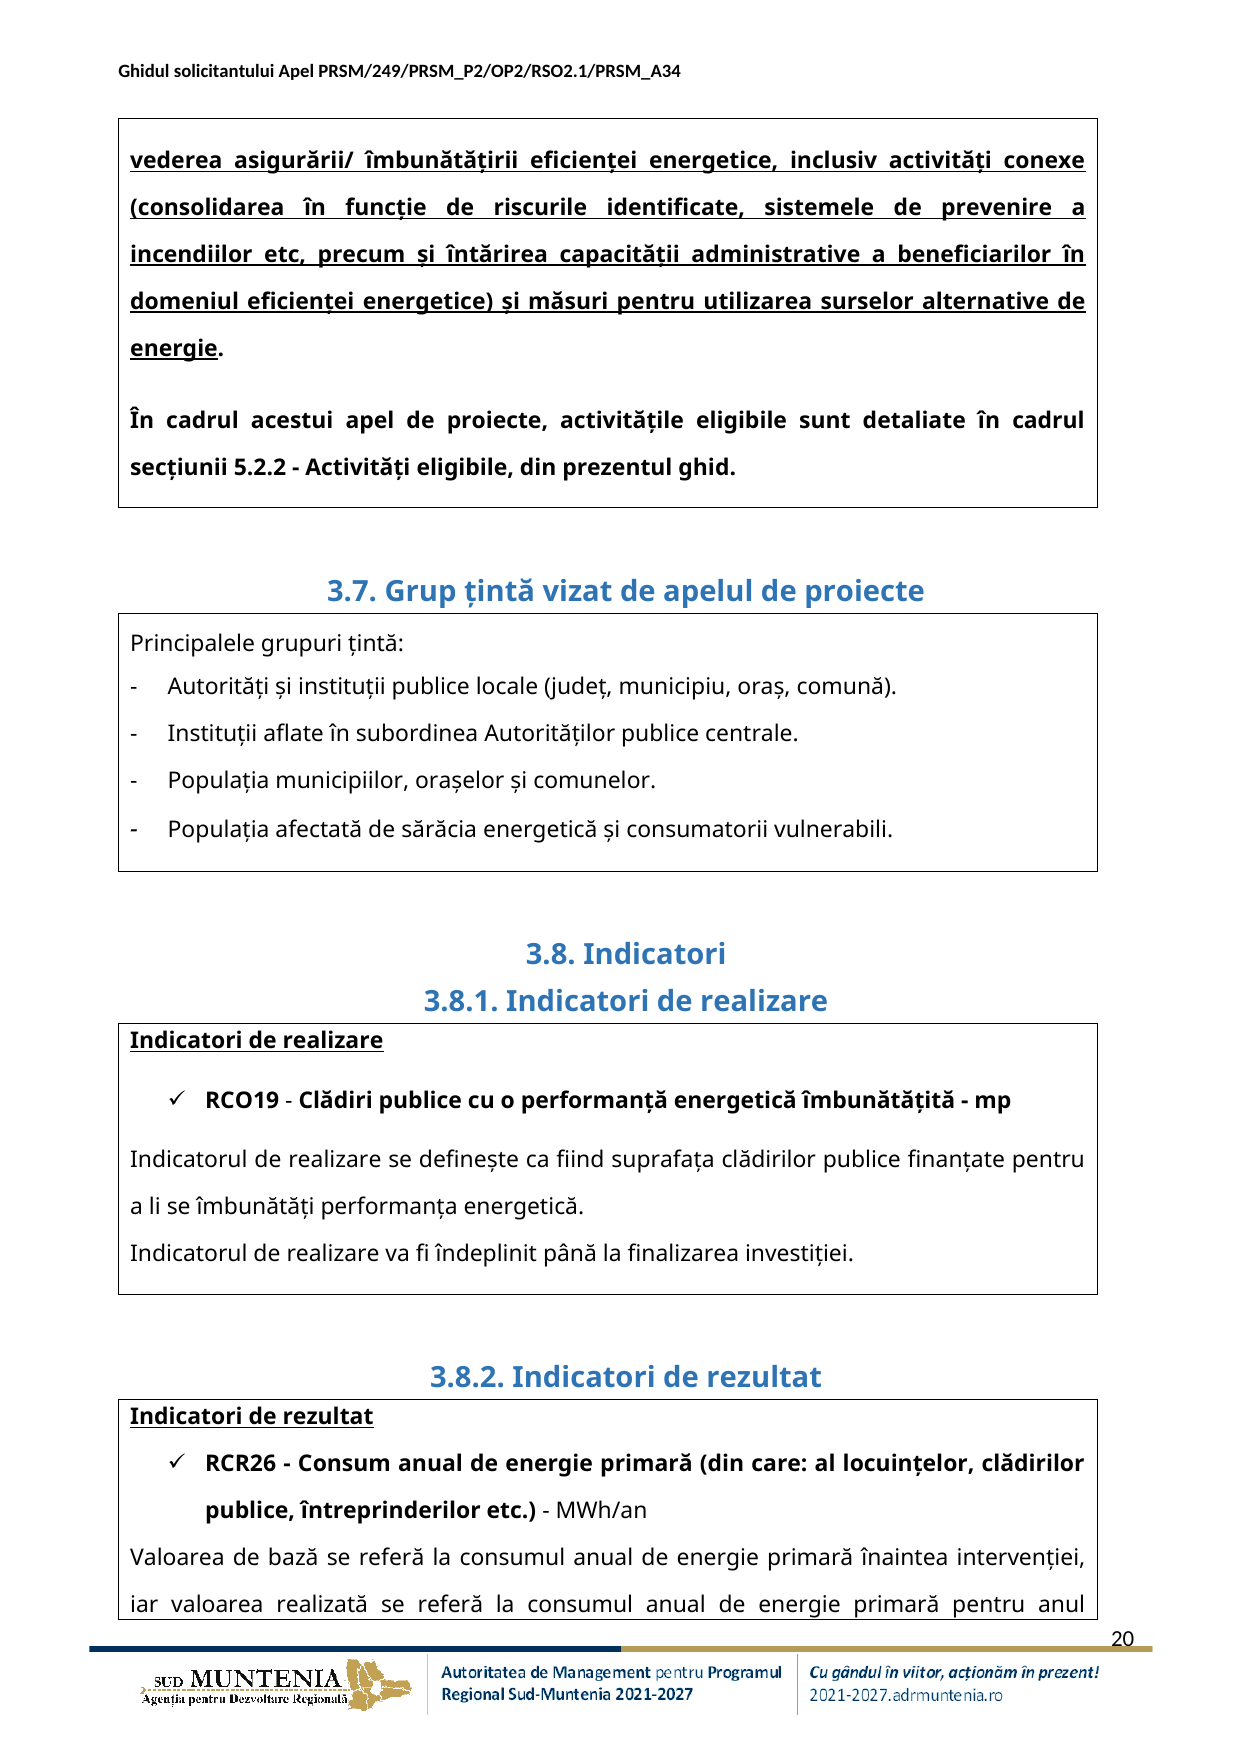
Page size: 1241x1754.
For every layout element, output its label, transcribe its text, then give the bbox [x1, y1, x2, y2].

subtitle 3.8. Indicatori [118, 933, 1134, 973]
table_header Indicatori de realizare RCO19 - Clădiri publice cu o performanță energetică îmbunătățită - mp Indicatorul de realizare se definește ca fiind suprafața clădirilor publice finanțate pentru a li se îmbunătăți performanța energetică. Indicatorul de realizare va fi îndeplinit până la finalizarea investiției. [119, 1024, 1097, 1293]
table_header Principalele grupuri țintă: Autorități și instituții publice locale (județ, municipiu, oraș, comună). Instituții aflate în subordinea Autorităților publice centrale. Populația municipiilor, orașelor și comunelor. Populația afectată de sărăcia energetică și consumatorii vulnerabili. [119, 614, 1097, 871]
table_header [119, 1400, 1097, 1619]
subtitle 3.8.2. Indicatori de rezultat [118, 1356, 1134, 1396]
subtitle 3.8.1. Indicatori de realizare [118, 980, 1134, 1020]
subtitle 3.7. Grup țintă vizat de apelul de proiecte [118, 570, 1134, 610]
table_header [119, 119, 1097, 507]
picture [89, 1646, 1153, 1715]
